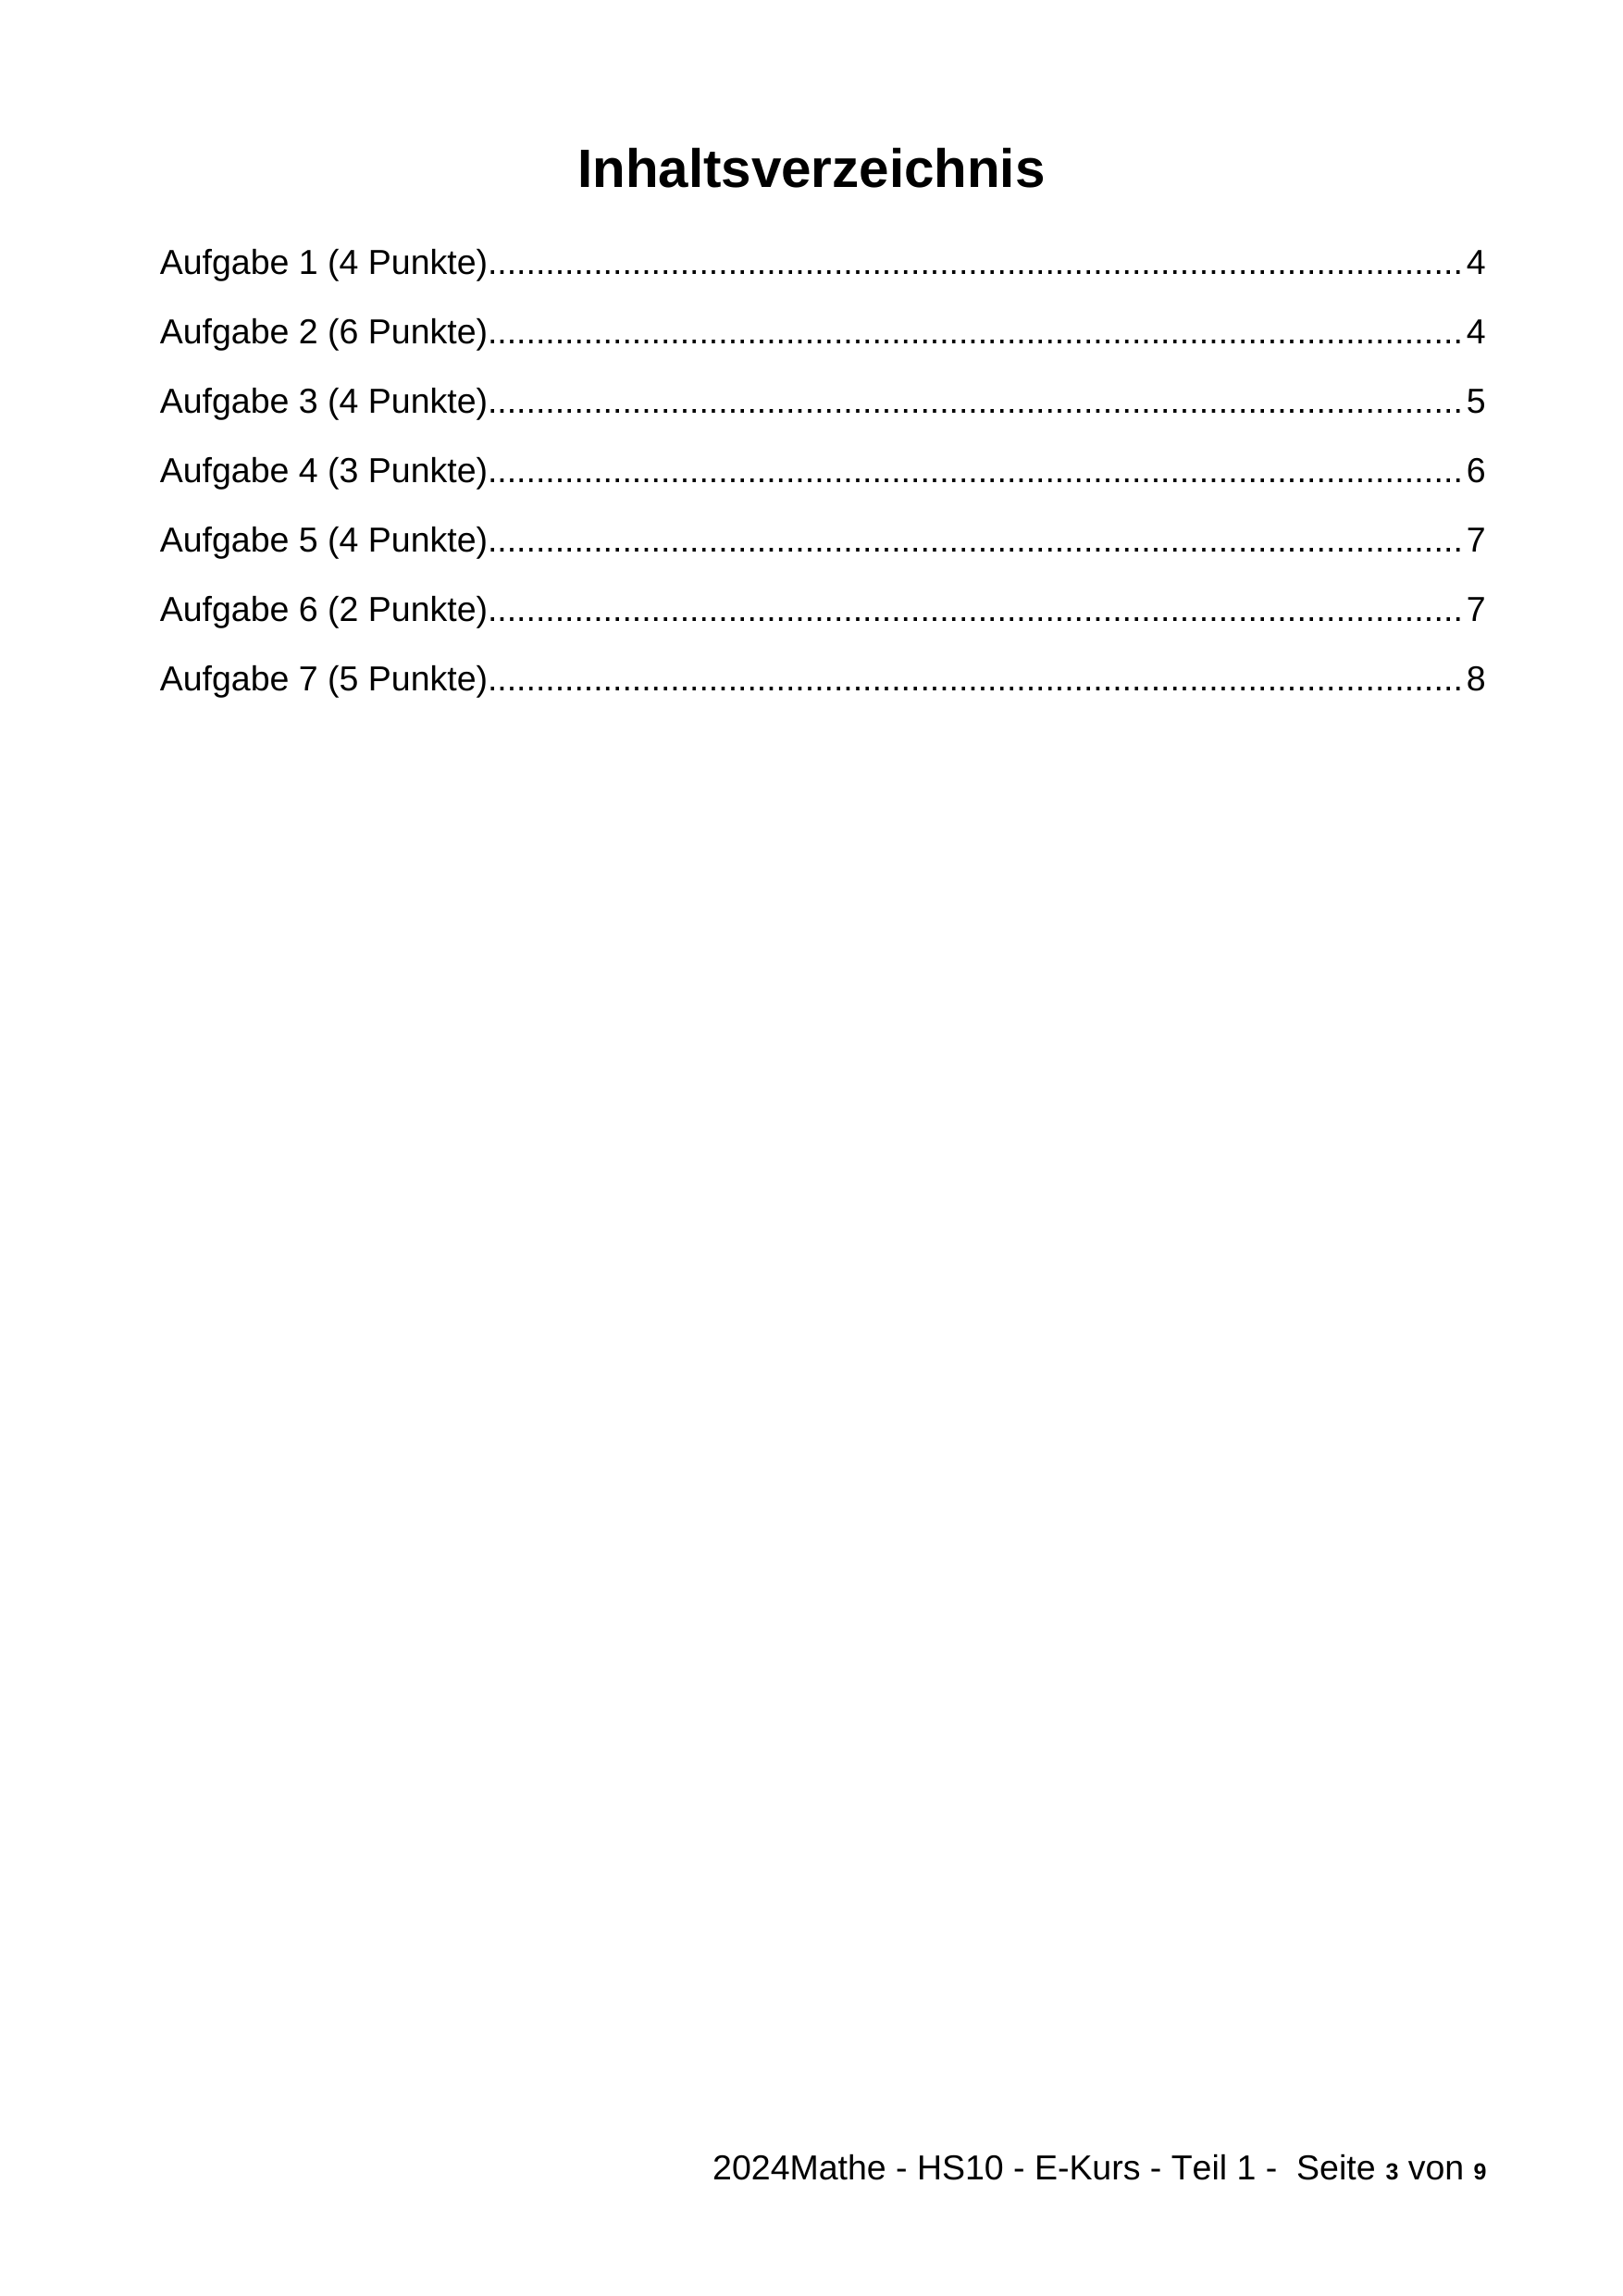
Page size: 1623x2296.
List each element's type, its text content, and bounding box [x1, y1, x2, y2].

text Aufgabe 1 (4 Punkte) 4 [160, 242, 1486, 281]
text Aufgabe 4 (3 Punkte) 6 [160, 450, 1486, 490]
text Aufgabe 2 (6 Punkte) 4 [160, 311, 1486, 351]
text Aufgabe 6 (2 Punkte) 7 [160, 589, 1486, 628]
text Aufgabe 3 (4 Punkte) 5 [160, 380, 1486, 420]
text Aufgabe 5 (4 Punkte) 7 [160, 519, 1486, 559]
text Aufgabe 7 (5 Punkte) 8 [160, 658, 1486, 698]
